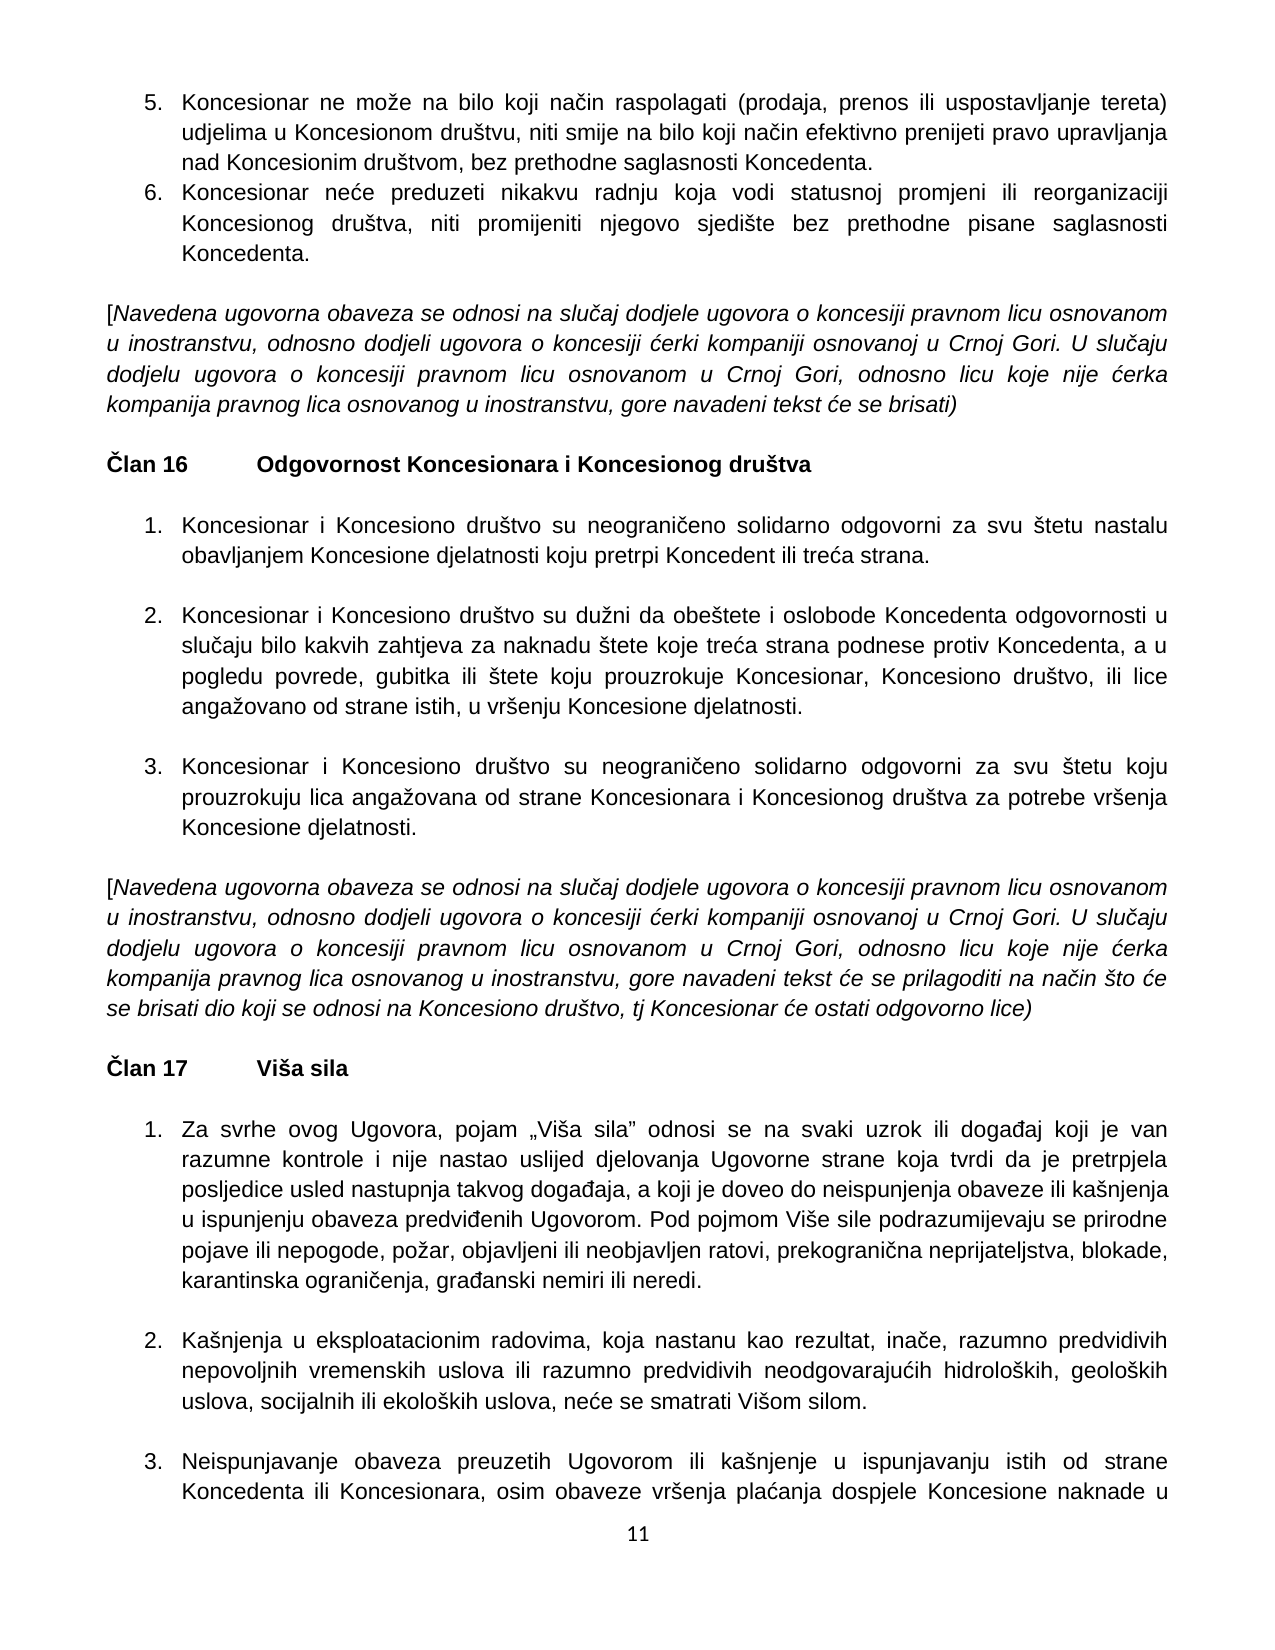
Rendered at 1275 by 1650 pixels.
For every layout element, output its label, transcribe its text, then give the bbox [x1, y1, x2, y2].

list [144, 1448, 1169, 1504]
list Kašnjenja u eksploatacionim radovima, koja nastanu kao rezultat, inače, razumno predvidivih nepovoljnih vremenskih uslova ili razumno predvidivih neodgovarajućih hidroloških, geoloških uslova, socijalnih ili ekoloških uslova, neće se smatrati Višom silom. [144, 1327, 1169, 1414]
text [Navedena ugovorna obaveza se odnosi na slučaj dodjele ugovora o koncesiji pravnom licu osnovanom u inostranstvu, odnosno dodjeli ugovora o koncesiji ćerki kompaniji osnovanoj u Crnoj Gori. U slučaju dodjelu ugovora o koncesiji pravnom licu osnovanom u Crnoj Gori, odnosno licu koje nije ćerka kompanija pravnog lica osnovanog u inostranstvu, gore navadeni tekst će se prilagoditi na način što će se brisati dio koji se odnosi na Koncesiono društvo, tj Koncesionar će ostati odgovorno lice) [106, 874, 1169, 1021]
list Koncesionar neće preduzeti nikakvu radnju koja vodi statusnoj promjeni ili reorganizaciji Koncesionog društva, niti promijeniti njegovo sjedište bez prethodne pisane saglasnosti Koncedenta. [144, 179, 1169, 266]
list Viša sila [106, 1055, 1169, 1082]
list Koncesionar ne može na bilo koji način raspolagati (prodaja, prenos ili uspostavljanje tereta) udjelima u Koncesionom društvu, niti smije na bilo koji način efektivno prenijeti pravo upravljanja nad Koncesionim društvom, bez prethodne saglasnosti Koncedenta. [144, 89, 1169, 175]
list Koncesionar i Koncesiono društvo su neograničeno solidarno odgovorni za svu štetu nastalu obavljanjem Koncesione djelatnosti koju pretrpi Koncedent ili treća strana. [144, 512, 1169, 568]
text [Navedena ugovorna obaveza se odnosi na slučaj dodjele ugovora o koncesiji pravnom licu osnovanom u inostranstvu, odnosno dodjeli ugovora o koncesiji ćerki kompaniji osnovanoj u Crnoj Gori. U slučaju dodjelu ugovora o koncesiji pravnom licu osnovanom u Crnoj Gori, odnosno licu koje nije ćerka kompanija pravnog lica osnovanog u inostranstvu, gore navadeni tekst će se brisati) [106, 300, 1169, 417]
list Odgovornost Koncesionara i Koncesionog društva [106, 451, 1169, 477]
list Koncesionar i Koncesiono društvo su dužni da obeštete i oslobode Koncedenta odgovornosti u slučaju bilo kakvih zahtjeva za naknadu štete koje treća strana podnese protiv Koncedenta, a u pogledu povrede, gubitka ili štete koju prouzrokuje Koncesionar, Koncesiono društvo, ili lice angažovano od strane istih, u vršenju Koncesione djelatnosti. [144, 602, 1169, 719]
list Za svrhe ovog Ugovora, pojam „Viša sila” odnosi se na svaki uzrok ili događaj koji je van razumne kontrole i nije nastao uslijed djelovanja Ugovorne strane koja tvrdi da je pretrpjela posljedice usled nastupnja takvog događaja, a koji je doveo do neispunjenja obaveze ili kašnjenja u ispunjenju obaveza predviđenih Ugovorom. Pod pojmom Više sile podrazumijevaju se prirodne pojave ili nepogode, požar, objavljeni ili neobjavljen ratovi, prekogranična neprijateljstva, blokade, karantinska ograničenja, građanski nemiri ili neredi. [144, 1116, 1169, 1293]
list Koncesionar i Koncesiono društvo su neograničeno solidarno odgovorni za svu štetu koju prouzrokuju lica angažovana od strane Koncesionara i Koncesionog društva za potrebe vršenja Koncesione djelatnosti. [144, 753, 1169, 840]
